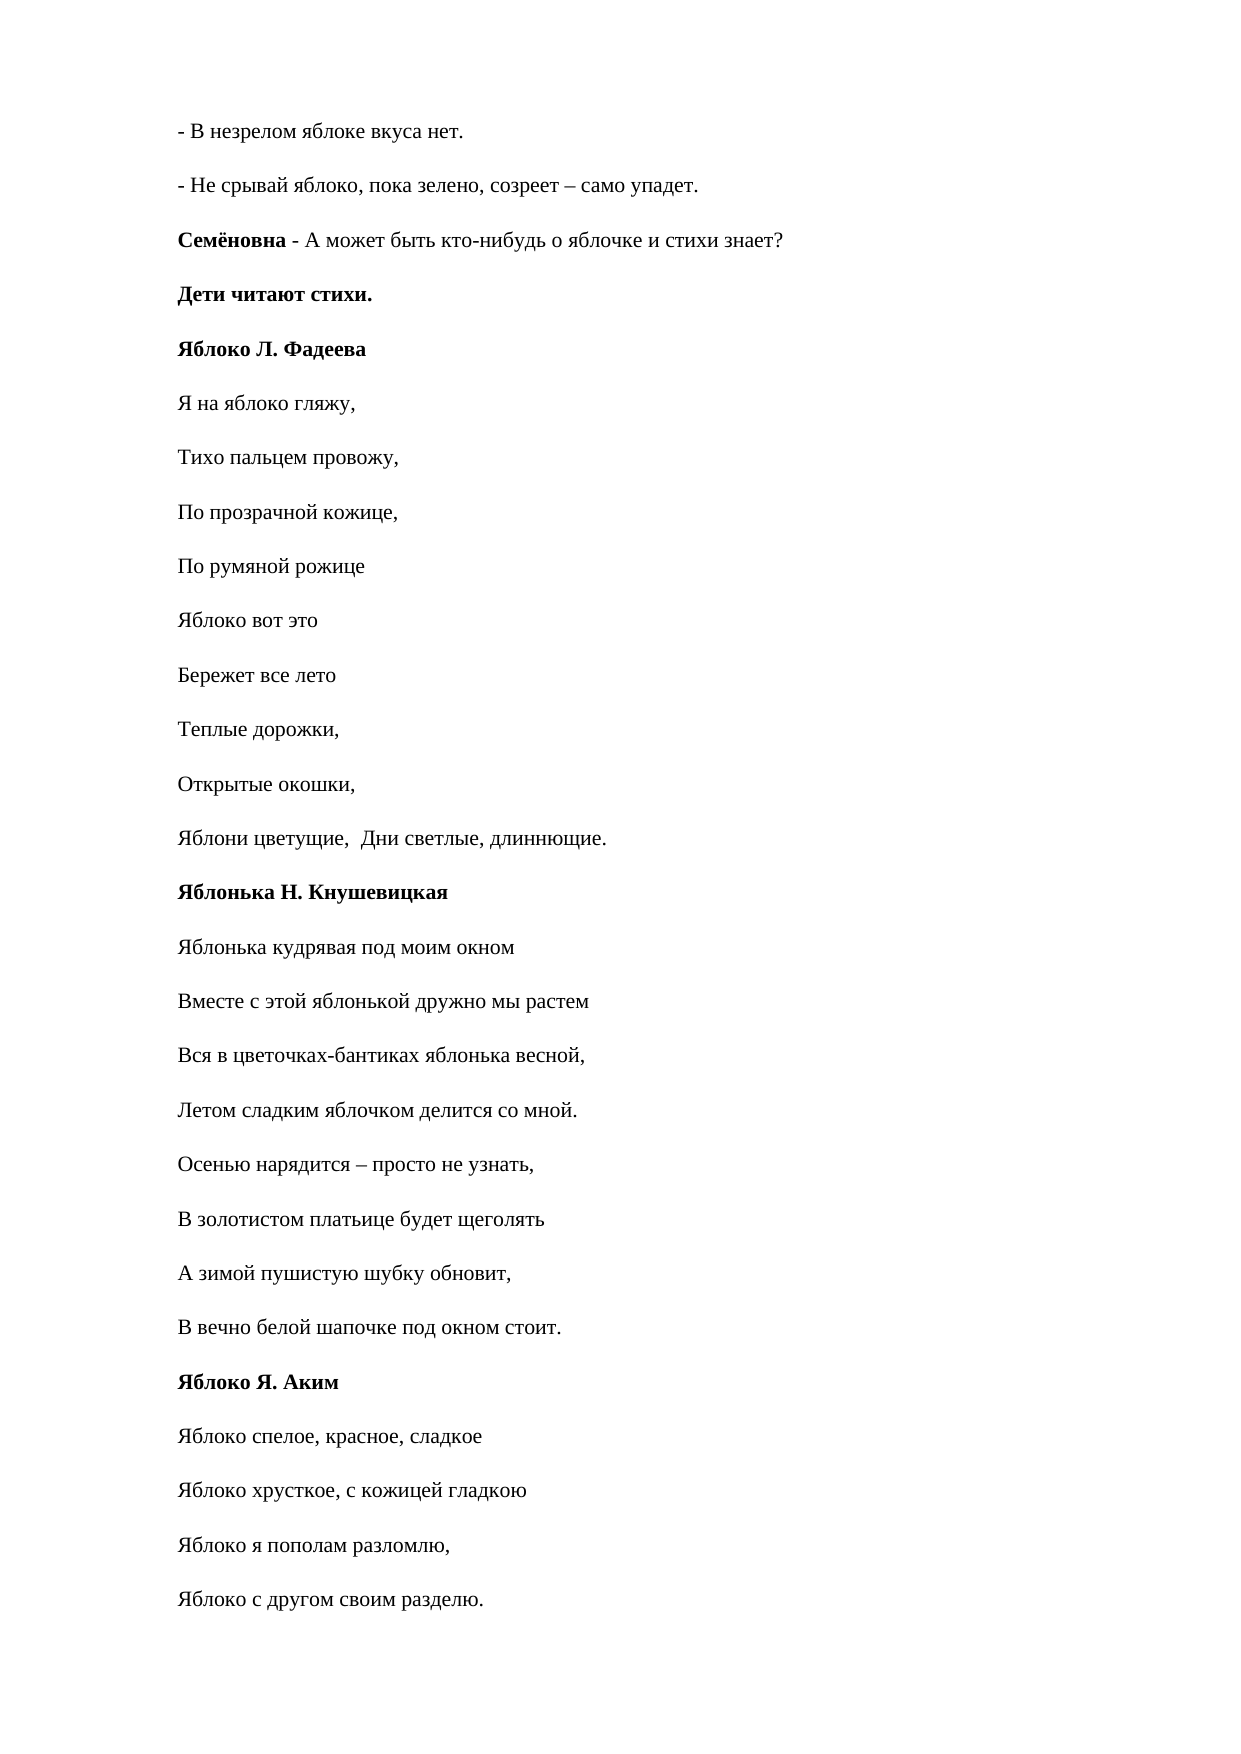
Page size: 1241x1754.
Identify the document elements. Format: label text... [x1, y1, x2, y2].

text Яблонька Н. Кнушевицкая [177, 879, 1152, 904]
text Осенью нарядится – просто не узнать, [177, 1151, 1152, 1176]
text Яблони цветущие, Дни светлые, длиннющие. [177, 825, 1152, 850]
text Я на яблоко гляжу, [177, 390, 1152, 415]
text Яблоко Л. Фадеева [177, 336, 1152, 361]
text Семёновна - А может быть кто-нибудь о яблочке и стихи знает? [177, 227, 1152, 252]
text Яблоко спелое, красное, сладкое [177, 1423, 1152, 1448]
text В вечно белой шапочке под окном стоит. [177, 1314, 1152, 1339]
text Вместе с этой яблонькой дружно мы растем [177, 988, 1152, 1013]
text Яблоко я пополам разломлю, [177, 1532, 1152, 1557]
text Теплые дорожки, [177, 716, 1152, 741]
text По прозрачной кожице, [177, 499, 1152, 524]
text - Не срывай яблоко, пока зелено, созреет – само упадет. [177, 172, 1152, 198]
text - В незрелом яблоке вкуса нет. [177, 118, 1152, 143]
text Яблоко вот это [177, 607, 1152, 633]
text Яблоко хрусткое, с кожицей гладкою [177, 1477, 1152, 1503]
text В золотистом платьице будет щеголять [177, 1206, 1152, 1231]
text Тихо пальцем провожу, [177, 444, 1152, 469]
text Яблонька кудрявая под моим окном [177, 934, 1152, 959]
text Вся в цветочках-бантиках яблонька весной, [177, 1042, 1152, 1068]
text Летом сладким яблочком делится со мной. [177, 1097, 1152, 1122]
text А зимой пушистую шубку обновит, [177, 1260, 1152, 1285]
text По румяной рожице [177, 553, 1152, 578]
text Яблоко с другом своим разделю. [177, 1586, 1152, 1611]
text Открытые окошки, [177, 771, 1152, 796]
text Яблоко Я. Аким [177, 1369, 1152, 1394]
text Бережет все лето [177, 662, 1152, 687]
text Дети читают стихи. [177, 281, 1152, 306]
